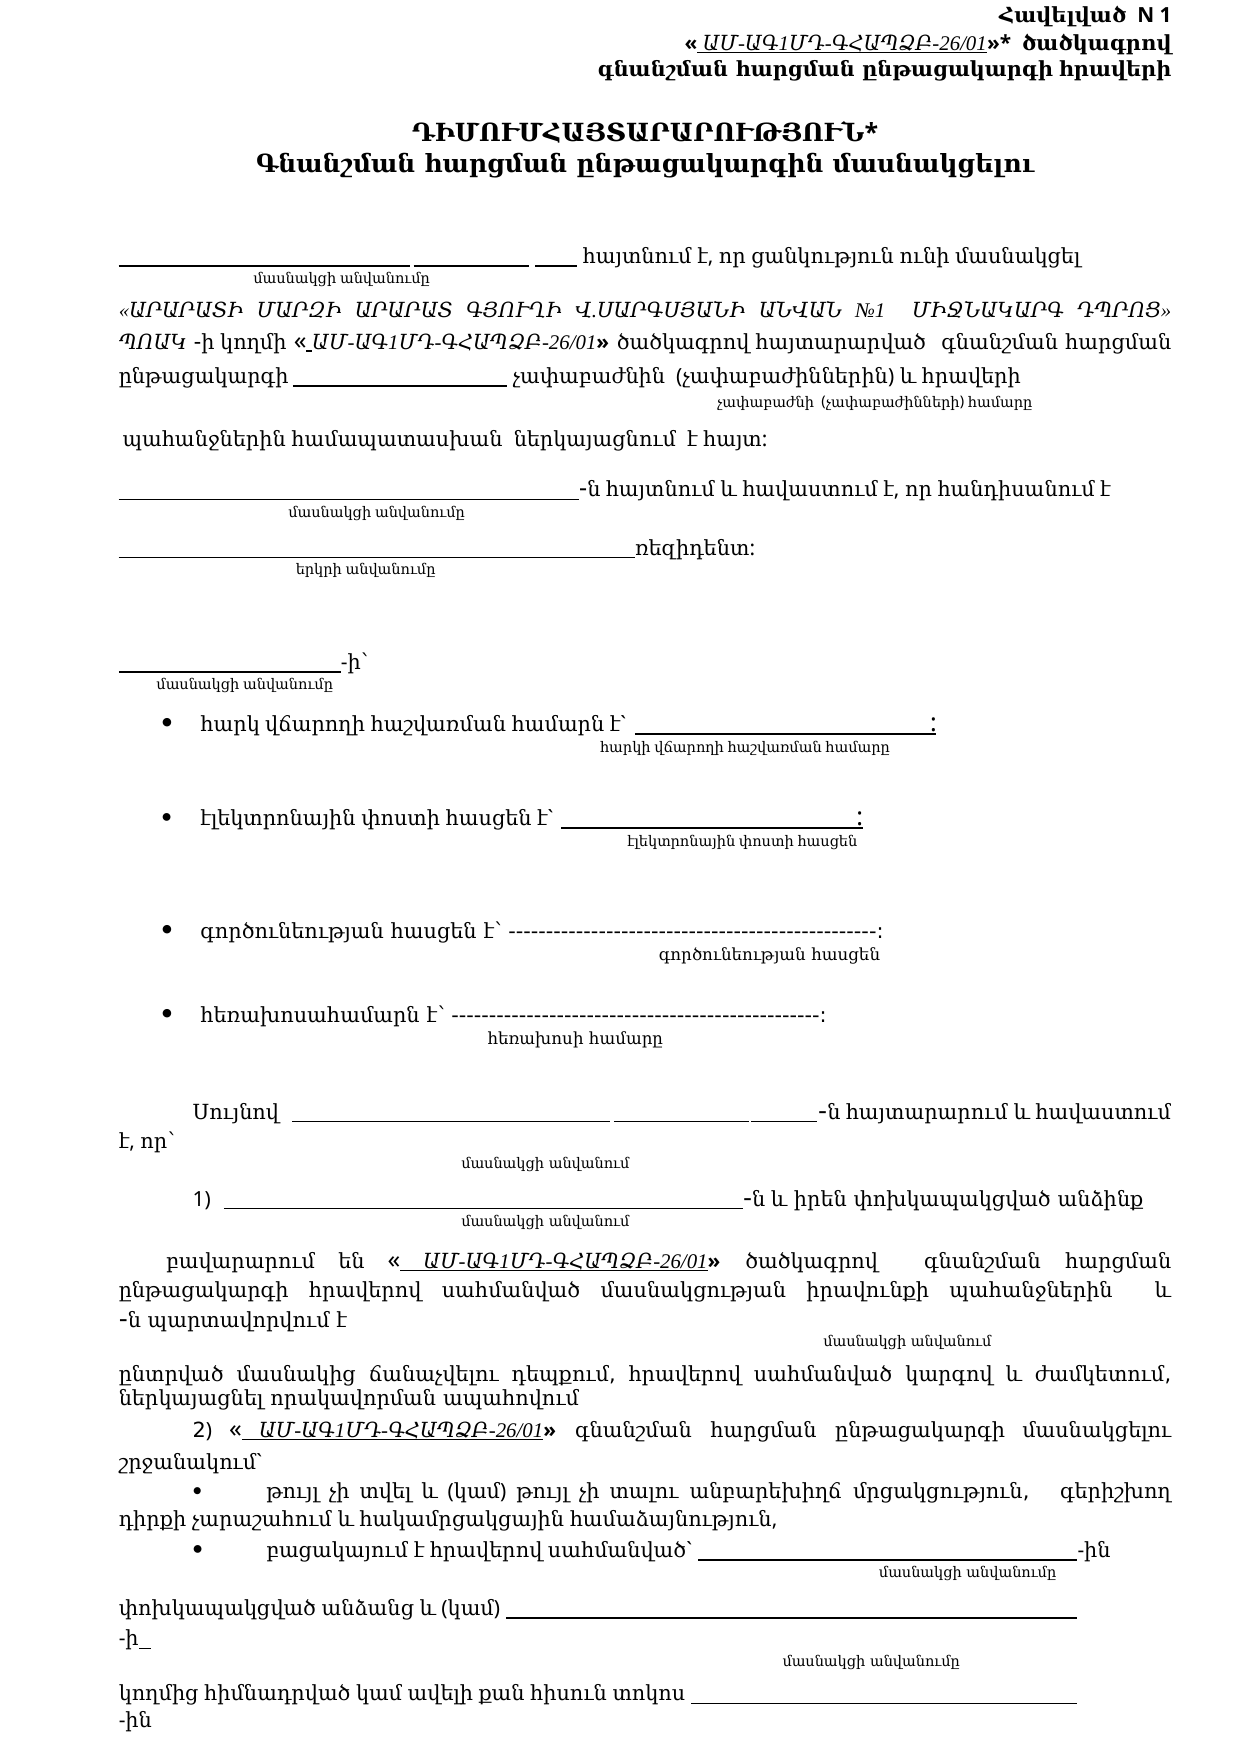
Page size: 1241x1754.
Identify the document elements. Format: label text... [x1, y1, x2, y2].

text էլեկտրոնային փոստի հասցեն [118, 832, 1171, 861]
text ընտրված մասնակից ճանաչվելու դեպքում, հրավերով սահմանված կարգով և ժամկետում, ներկայացնել որակավորման ապահովում [118, 1362, 1171, 1411]
list թույլ չի տվել և (կամ) թույլ չի տալու անբարեխիղճ մրցակցություն, գերիշխող դիրքի չարաշահում և հակամրցակցային համաձայնություն, [118, 1476, 1171, 1533]
text «ԱՐԱՐԱՏԻ ՄԱՐԶԻ ԱՐԱՐԱՏ ԳՅՈՒՂԻ Վ.ՍԱՐԳՍՅԱՆԻ ԱՆՎԱՆ №1 ՄԻՋՆԱԿԱՐԳ ԴՊՐՈՑ» ՊՈԱԿ -ի կողմի « ԱՄ-ԱԳ1ՄԴ-ԳՀԱՊՁԲ-26/01» ծածկագրով հայտարարված գնանշման հարցման ընթացակարգի չափաբաժնին (չափաբաժիններին) և հրավերի [118, 298, 1171, 390]
list հեռախոսահամարն է՝ -------------------------------------------------: [163, 1000, 1171, 1028]
list բացակայում է հրավերով սահմանված` -ին [118, 1533, 1171, 1564]
text « ԱՄ-ԱԳ1ՄԴ-ԳՀԱՊՁԲ-26/01»* ծածկագրով [118, 28, 1171, 57]
text պահանջներին համապատասխան ներկայացնում է հայտ: [118, 424, 1171, 453]
list գործունեության հասցեն է՝ -------------------------------------------------: [163, 916, 1171, 944]
text 2) « ԱՄ-ԱԳ1ՄԴ-ԳՀԱՊՁԲ-26/01» գնանշման հարցման ընթացակարգի մասնակցելու շրջանակում` [118, 1411, 1171, 1476]
list հարկ վճարողի հաշվառման համարն է` : [163, 704, 1171, 738]
subtitle Գնանշման հարցման ընթացակարգին մասնակցելու [118, 149, 1171, 178]
text ԴԻՄՈՒՄՀԱՅՏԱՐԱՐՈՒԹՅՈՒՆ* [118, 115, 1171, 149]
text բավարարում են « ԱՄ-ԱԳ1ՄԴ-ԳՀԱՊՁԲ-26/01» ծածկագրով գնանշման հարցման ընթացակարգի հրավերով սահմանված մասնակցության իրավունքի պահանջներին և -ն պարտավորվում է [118, 1242, 1171, 1333]
text գնանշման հարցման ընթացակարգի հրավերի [118, 57, 1171, 81]
text Հավելված N 1 [118, 0, 1171, 28]
text 1) -ն և իրեն փոխկապակցված անձինք [118, 1183, 1171, 1213]
text հարկի վճարողի հաշվառման համարը [266, 738, 1171, 767]
text մասնակցի անվանումը [118, 1564, 1171, 1593]
text մասնակցի անվանումը [118, 1653, 1171, 1681]
text մասնակցի անվանումը [118, 504, 1171, 533]
text մասնակցի անվանումը [118, 676, 1171, 704]
text մասնակցի անվանում [118, 1155, 1171, 1183]
text -ն հայտնում և հավաստում է, որ հանդիսանում է [118, 470, 1171, 504]
text Սույնով -ն հայտարարում և հավաստում է, որ՝ [118, 1096, 1171, 1155]
text երկրի անվանումը [118, 561, 1171, 590]
text ռեզիդենտ: [118, 533, 1171, 561]
text չափաբաժնի (չափաբաժինների) համարը [118, 390, 1171, 424]
text կողմից հիմնադրված կամ ավելի քան հիսուն տոկոս -ին [118, 1681, 1171, 1734]
text մասնակցի անվանումը [118, 269, 1171, 298]
text փոխկապակցված անձանց և (կամ) -ի [118, 1593, 1171, 1653]
text մասնակցի անվանում [118, 1333, 1171, 1362]
text մասնակցի անվանում [118, 1213, 1171, 1242]
text գործունեության հասցեն [118, 944, 1171, 963]
list էլեկտրոնային փոստի հասցեն է` : [163, 798, 1171, 832]
text հեռախոսի համարը [487, 1028, 1171, 1048]
text -ի՝ [118, 647, 1171, 676]
text հայտնում է, որ ցանկություն ունի մասնակցել [118, 241, 1171, 269]
